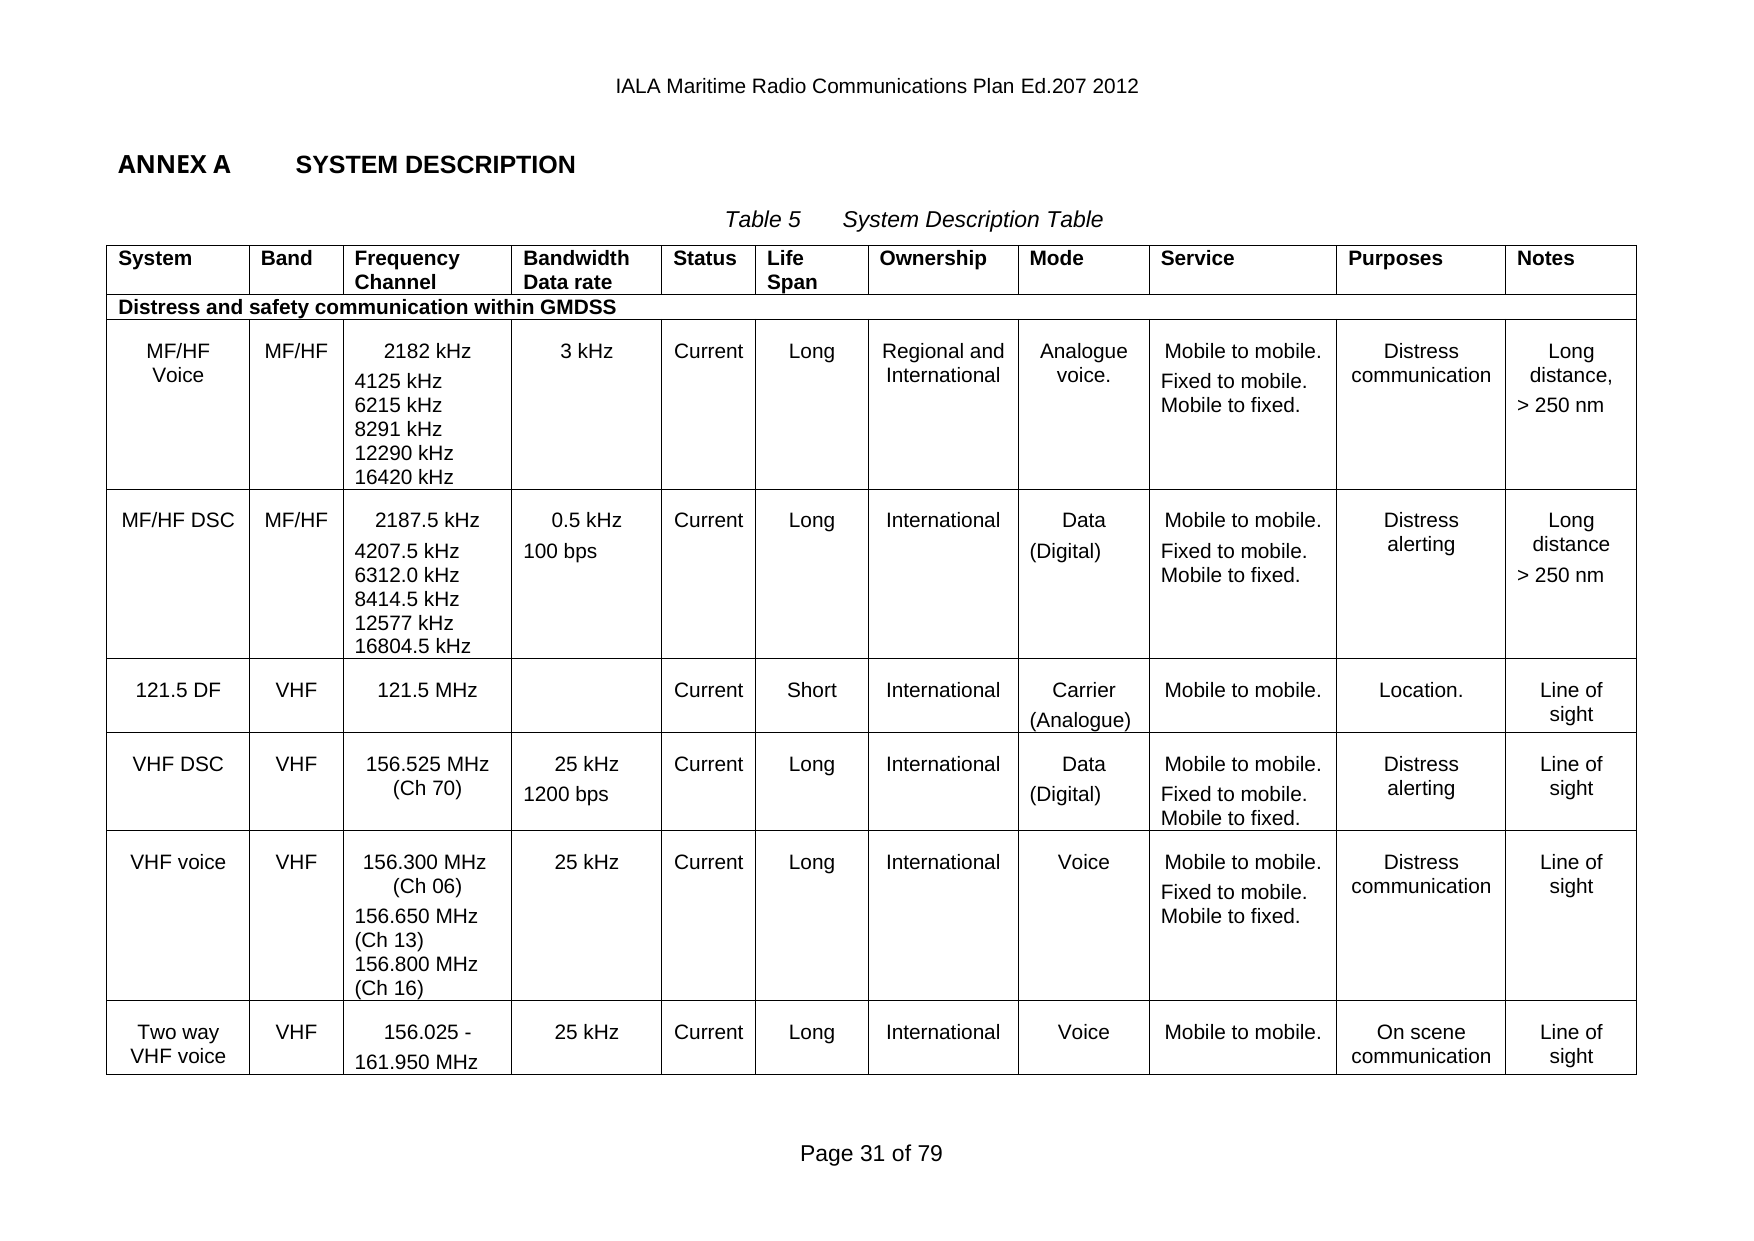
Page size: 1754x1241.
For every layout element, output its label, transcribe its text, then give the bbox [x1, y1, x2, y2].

table_cell VHF [250, 659, 343, 732]
table_header System [107, 246, 249, 294]
table_cell VHF [250, 733, 343, 830]
table_cell Mobile to mobile. Fixed to mobile. Mobile to fixed. [1150, 733, 1336, 830]
table_header Ownership [869, 246, 1018, 294]
table_cell MF/HF [250, 490, 343, 658]
table_cell VHF DSC [107, 733, 249, 830]
table_header Band [250, 246, 343, 294]
table_cell Mobile to mobile. [1150, 1001, 1336, 1074]
table_cell VHF [250, 831, 343, 1000]
table_cell Long [756, 320, 868, 488]
table_cell 156.025 - 161.950 MHz [344, 1001, 511, 1074]
table_header Status [662, 246, 755, 294]
table_cell Regional and International [869, 320, 1018, 488]
table_cell Data (Digital) [1019, 490, 1149, 658]
table_header Purposes [1337, 246, 1505, 294]
table_header Mode [1019, 246, 1149, 294]
table_cell Distress alerting [1337, 733, 1505, 830]
table_cell Long [756, 733, 868, 830]
table_cell 156.300 MHz (Ch 06) 156.650 MHz (Ch 13) 156.800 MHz (Ch 16) [344, 831, 511, 1000]
table_cell 2182 kHz 4125 kHz 6215 kHz 8291 kHz 12290 kHz 16420 kHz [344, 320, 511, 488]
table_cell 25 kHz [512, 831, 661, 1000]
table_cell MF/HF [250, 320, 343, 488]
table_cell Mobile to mobile. Fixed to mobile. Mobile to fixed. [1150, 831, 1336, 1000]
table_cell Distress and safety communication within GMDSS [107, 295, 1636, 319]
table_cell Short [756, 659, 868, 732]
table_cell Analogue voice. [1019, 320, 1149, 488]
table_cell Location. [1337, 659, 1505, 732]
table_cell Mobile to mobile. [1150, 659, 1336, 732]
table_cell Long [756, 831, 868, 1000]
table_cell 156.525 MHz (Ch 70) [344, 733, 511, 830]
table_cell Mobile to mobile. Fixed to mobile. Mobile to fixed. [1150, 490, 1336, 658]
table_header Life Span [756, 246, 868, 294]
table_cell Current [662, 733, 755, 830]
table_cell On scene communication [1337, 1001, 1505, 1074]
table_cell Long distance, > 250 nm [1506, 320, 1636, 488]
table_cell Long [756, 1001, 868, 1074]
table_cell 121.5 DF [107, 659, 249, 732]
table_cell International [869, 659, 1018, 732]
table_cell International [869, 1001, 1018, 1074]
table_cell VHF voice [107, 831, 249, 1000]
table_cell Voice [1019, 1001, 1149, 1074]
text System Description Table [192, 206, 1636, 232]
text System Description [118, 147, 1636, 181]
table_cell 0.5 kHz 100 bps [512, 490, 661, 658]
table_cell Two way VHF voice [107, 1001, 249, 1074]
table_cell Long [756, 490, 868, 658]
table_header Service [1150, 246, 1336, 294]
table_cell Current [662, 659, 755, 732]
table_cell 25 kHz 1200 bps [512, 733, 661, 830]
table_header Notes [1506, 246, 1636, 294]
table_cell Data (Digital) [1019, 733, 1149, 830]
table_cell Distress communication [1337, 320, 1505, 488]
table_cell 121.5 MHz [344, 659, 511, 732]
table_cell Current [662, 490, 755, 658]
table_cell Distress communication [1337, 831, 1505, 1000]
table_cell Long distance > 250 nm [1506, 490, 1636, 658]
table_cell Current [662, 831, 755, 1000]
table_cell Line of sight [1506, 659, 1636, 732]
table_cell Current [662, 1001, 755, 1074]
table_cell International [869, 831, 1018, 1000]
table_cell MF/HF DSC [107, 490, 249, 658]
table_cell Carrier (Analogue) [1019, 659, 1149, 732]
table_cell Distress alerting [1337, 490, 1505, 658]
table_cell 25 kHz [512, 1001, 661, 1074]
table_cell 3 kHz [512, 320, 661, 488]
table_cell [512, 659, 661, 732]
table_cell 2187.5 kHz 4207.5 kHz 6312.0 kHz 8414.5 kHz 12577 kHz 16804.5 kHz [344, 490, 511, 658]
table_cell Line of sight [1506, 733, 1636, 830]
table_cell MF/HF Voice [107, 320, 249, 488]
table_cell Voice [1019, 831, 1149, 1000]
table_cell Line of sight [1506, 1001, 1636, 1074]
table_cell Current [662, 320, 755, 488]
table_cell Line of sight [1506, 831, 1636, 1000]
table_cell International [869, 733, 1018, 830]
table_header Frequency Channel [344, 246, 511, 294]
table_cell Mobile to mobile. Fixed to mobile. Mobile to fixed. [1150, 320, 1336, 488]
table_cell International [869, 490, 1018, 658]
table_header Bandwidth Data rate [512, 246, 661, 294]
table_cell VHF [250, 1001, 343, 1074]
